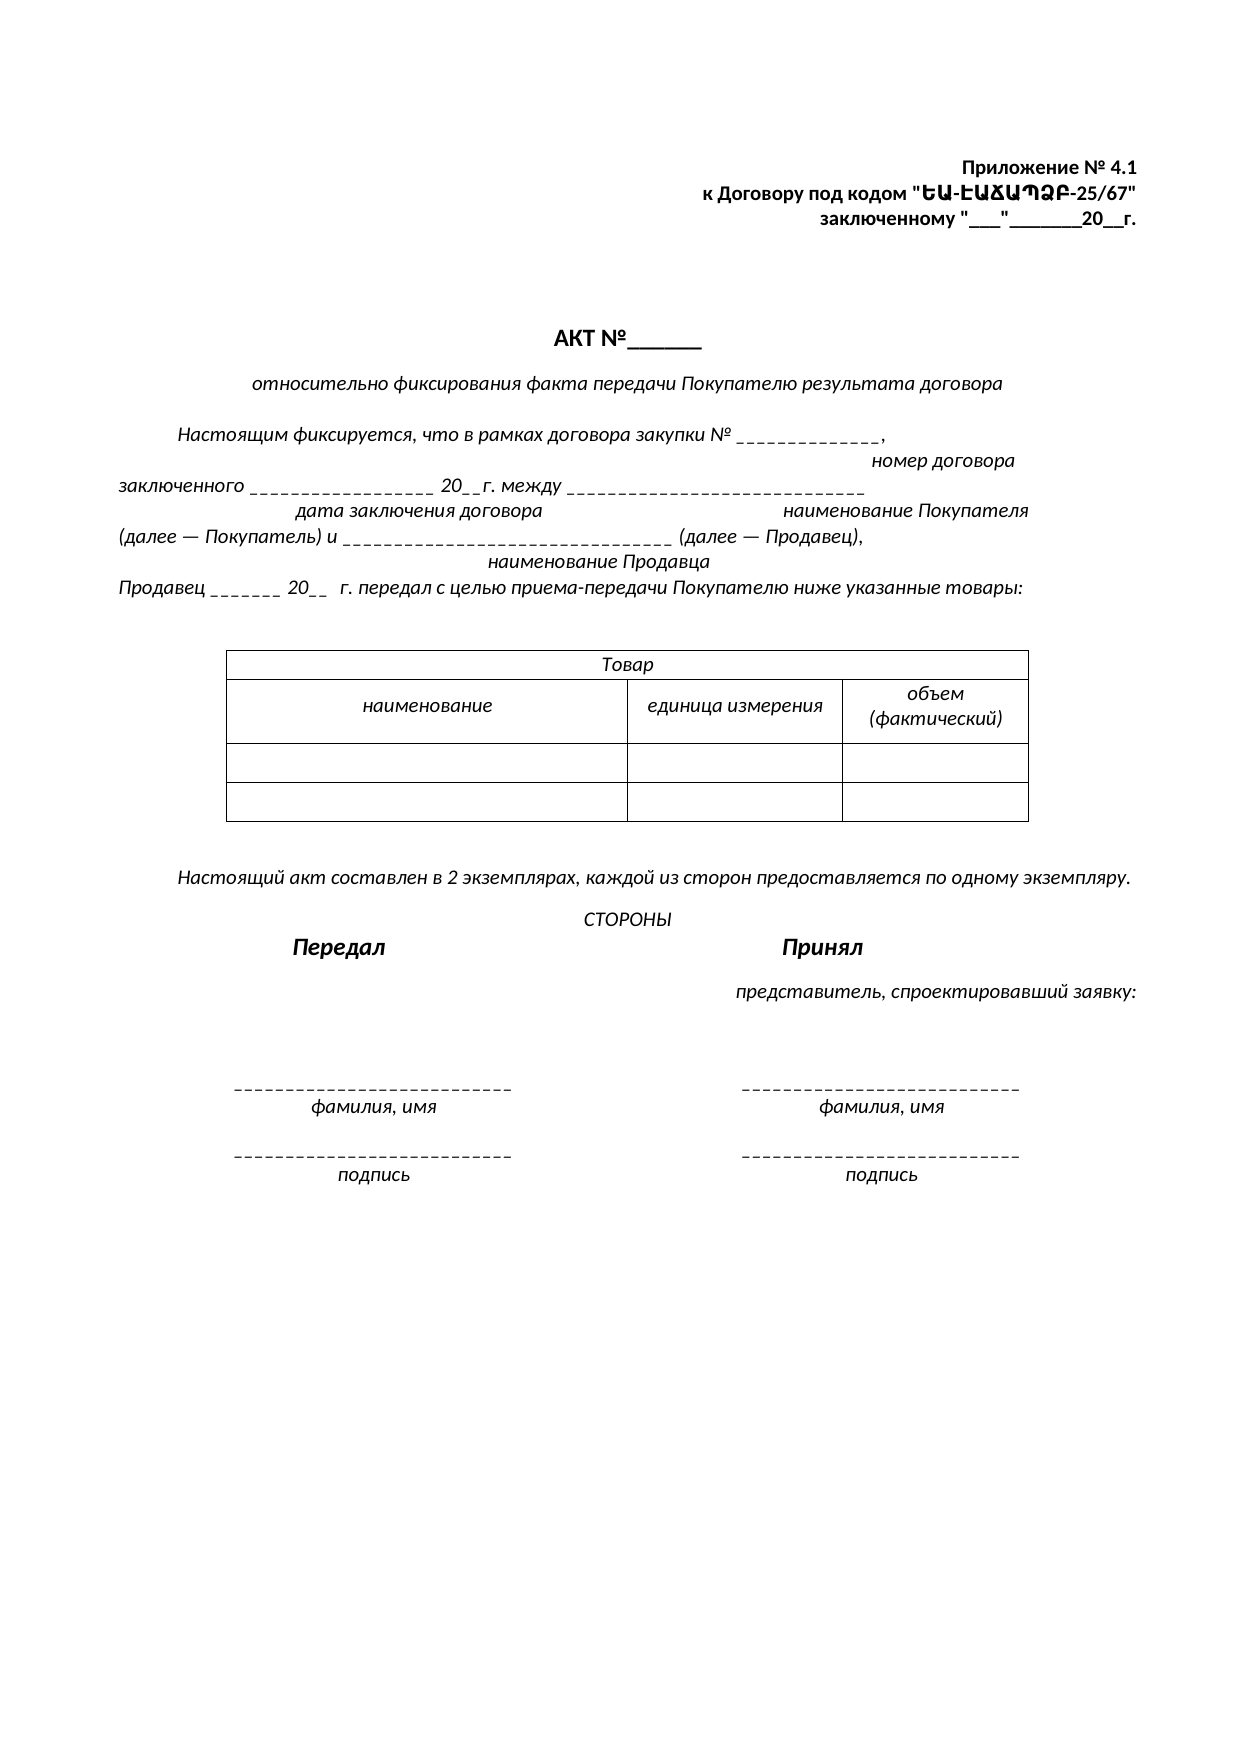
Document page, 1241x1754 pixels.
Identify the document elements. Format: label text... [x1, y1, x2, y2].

text дата заключения договора наименование Покупателя [295, 498, 1174, 523]
text наименование Продавца [487, 548, 1174, 574]
table_cell [628, 783, 842, 821]
text номер договора [871, 447, 1137, 472]
table_cell [843, 744, 1028, 782]
table_header Товар [227, 651, 1028, 679]
table_cell [628, 744, 842, 782]
table_header Передал [107, 932, 570, 979]
table_cell [843, 783, 1028, 821]
table_cell объем (фактический) [843, 680, 1028, 743]
table_header ___________________________ фамилия, имя [120, 1068, 627, 1136]
table_header ___________________________ фамилия, имя [628, 1068, 1135, 1136]
table_cell ___________________________ подпись [120, 1136, 627, 1203]
table_header Принял [570, 932, 1074, 979]
text относительно фиксирования факта передачи Покупателю результата договора [118, 371, 1137, 396]
text Настоящий акт составлен в 2 экземплярах, каждой из сторон предоставляется по одному экземпляру. [118, 864, 1137, 889]
table_cell [227, 783, 627, 821]
text Продавец _______ 20__ г. передал с целью приема-передачи Покупателю ниже указанные товары: [118, 574, 1137, 599]
text АКТ №______ [118, 322, 1137, 353]
text заключенного __________________ 20__г. между _____________________________ [118, 472, 1137, 498]
table_cell [227, 744, 627, 782]
text СТОРОНЫ [118, 906, 1137, 932]
table_cell наименование [227, 680, 627, 743]
text представитель, спроектировавший заявку: [118, 979, 1137, 1004]
text к Договору под кодом "ԵԱ-ԷԱՃԱՊՁԲ-25/67" заключенному "___"_______20__г. [118, 180, 1137, 231]
text Настоящим фиксируется, что в рамках договора закупки № ______________, [118, 421, 1137, 447]
text Приложение № 4.1 [118, 154, 1137, 180]
text (далее — Покупатель) и ________________________________ (далее — Продавец), [118, 523, 1137, 548]
table_cell ___________________________ подпись [628, 1136, 1135, 1203]
table_cell единица измерения [628, 680, 842, 743]
